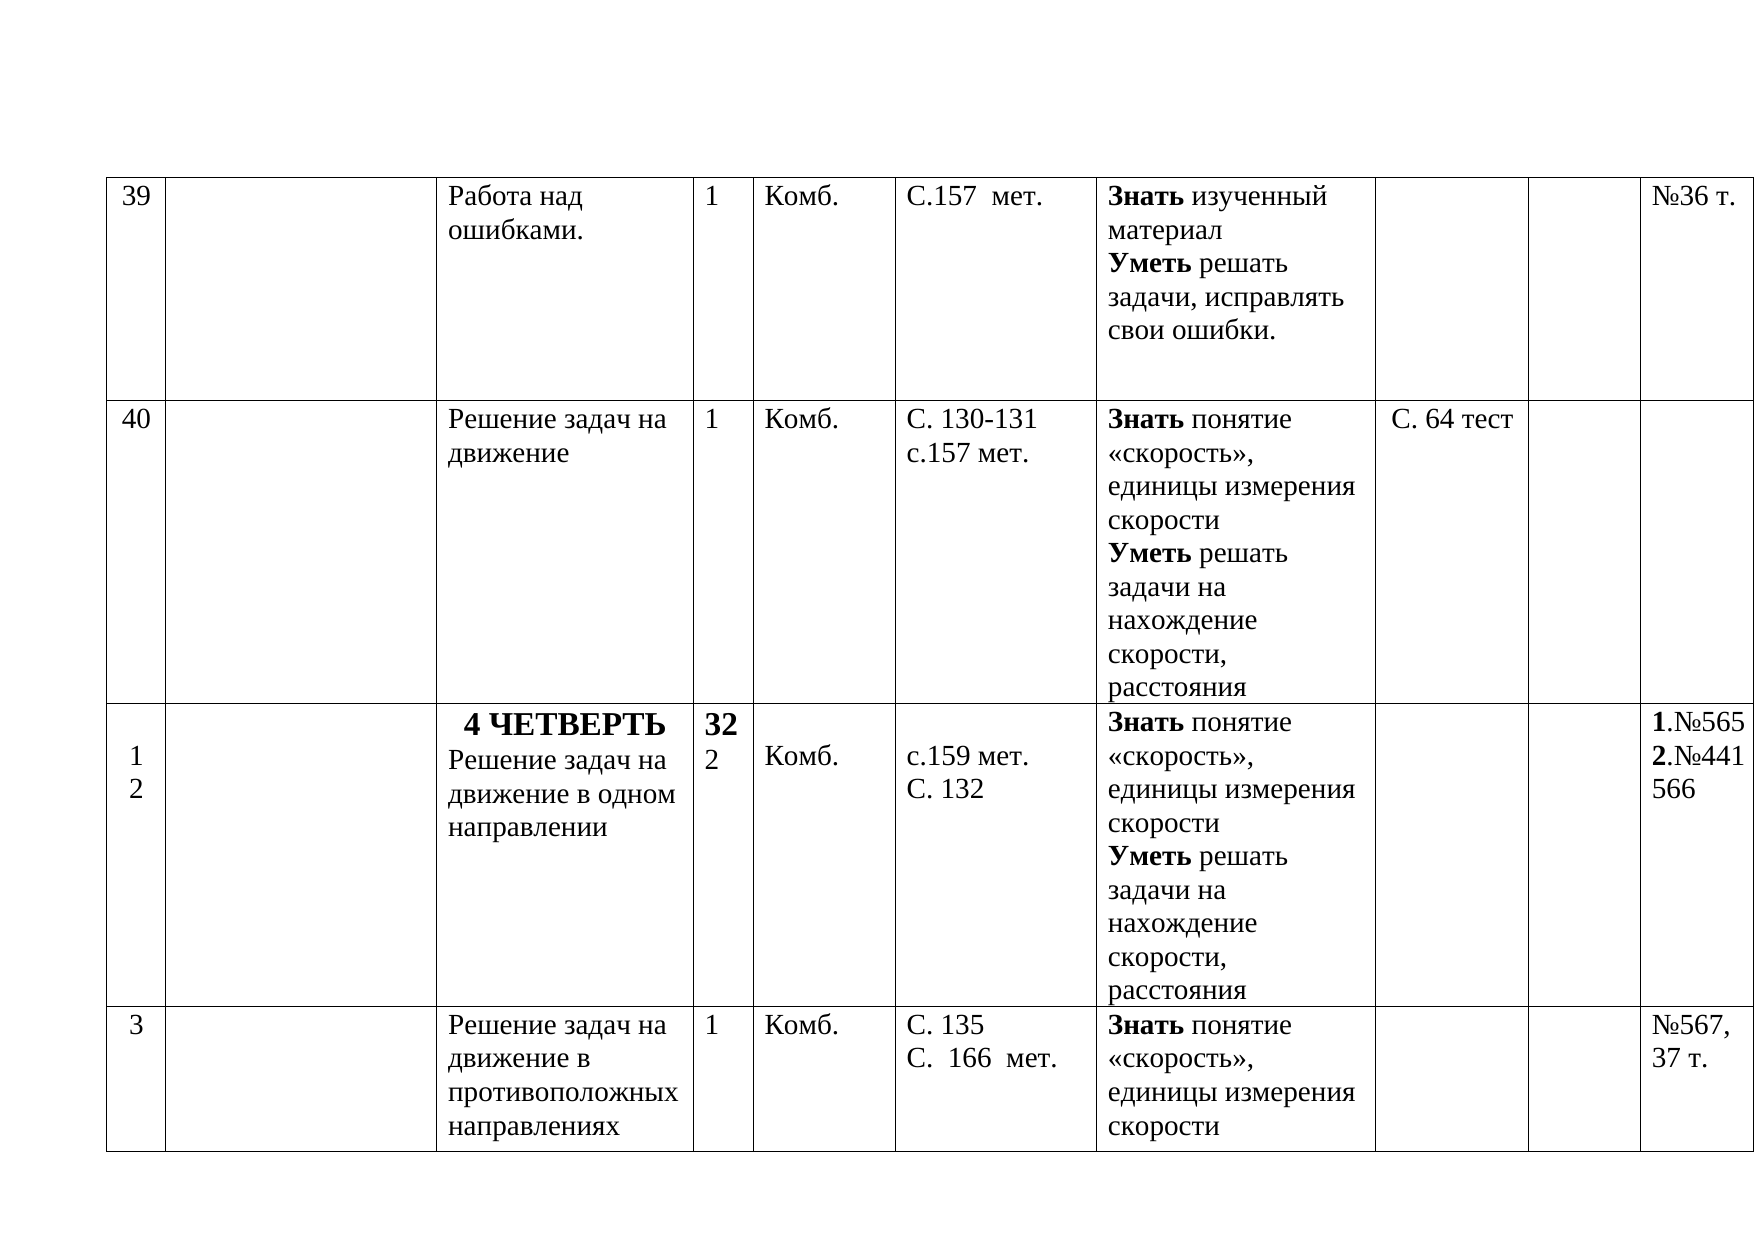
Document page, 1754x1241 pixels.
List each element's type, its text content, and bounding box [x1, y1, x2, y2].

table_cell [166, 401, 436, 703]
table_cell Знать понятие «скорость», единицы измерения скорости Уметь решать задачи на нахождение скорости, расстояния [1097, 401, 1375, 703]
table_cell Комб. [754, 1007, 895, 1151]
table_cell С. 64 тест [1376, 401, 1528, 703]
table_cell 1 [694, 1007, 753, 1151]
table_cell [1376, 178, 1528, 400]
table_cell №36 т. [1641, 178, 1753, 400]
table_cell Работа над ошибками. [437, 178, 693, 400]
table_cell 3 [107, 1007, 165, 1151]
table_cell 4 ЧЕТВЕРТЬ Решение задач на движение в одном направлении [437, 704, 693, 1006]
table_cell [1376, 704, 1528, 1006]
table_cell С. 130-131 с.157 мет. [896, 401, 1096, 703]
table_cell 40 [107, 401, 165, 703]
table_cell 1 2 [107, 704, 165, 1006]
table_cell 32 2 [694, 704, 753, 1006]
table_cell 1 [694, 401, 753, 703]
table_cell Знать изученный материал Уметь решать задачи, исправлять свои ошибки. [1097, 178, 1375, 400]
table_cell [1529, 704, 1640, 1006]
table_cell Комб. [754, 704, 895, 1006]
table_cell [1376, 1007, 1528, 1151]
table_cell [166, 704, 436, 1006]
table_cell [437, 1007, 693, 1151]
table_cell Комб. [754, 178, 895, 400]
table_cell С. 135 С. 166 мет. [896, 1007, 1096, 1151]
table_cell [1097, 1007, 1375, 1151]
table_cell №567, 37 т. [1641, 1007, 1753, 1151]
table_cell Решение задач на движение [437, 401, 693, 703]
table_cell 1 [694, 178, 753, 400]
table_cell Знать понятие «скорость», единицы измерения скорости Уметь решать задачи на нахождение скорости, расстояния [1097, 704, 1375, 1006]
table_cell [166, 1007, 436, 1151]
table_cell с.159 мет. С. 132 [896, 704, 1096, 1006]
table_cell [166, 178, 436, 400]
table_cell [1529, 401, 1640, 703]
table_cell [1529, 178, 1640, 400]
table_cell 1.№565 2.№441 (в) 566 [1641, 704, 1753, 1006]
table_cell [1641, 401, 1753, 703]
table_cell Комб. [754, 401, 895, 703]
table_cell [1529, 1007, 1640, 1151]
table_cell 39 [107, 178, 165, 400]
table_cell С.157 мет. [896, 178, 1096, 400]
